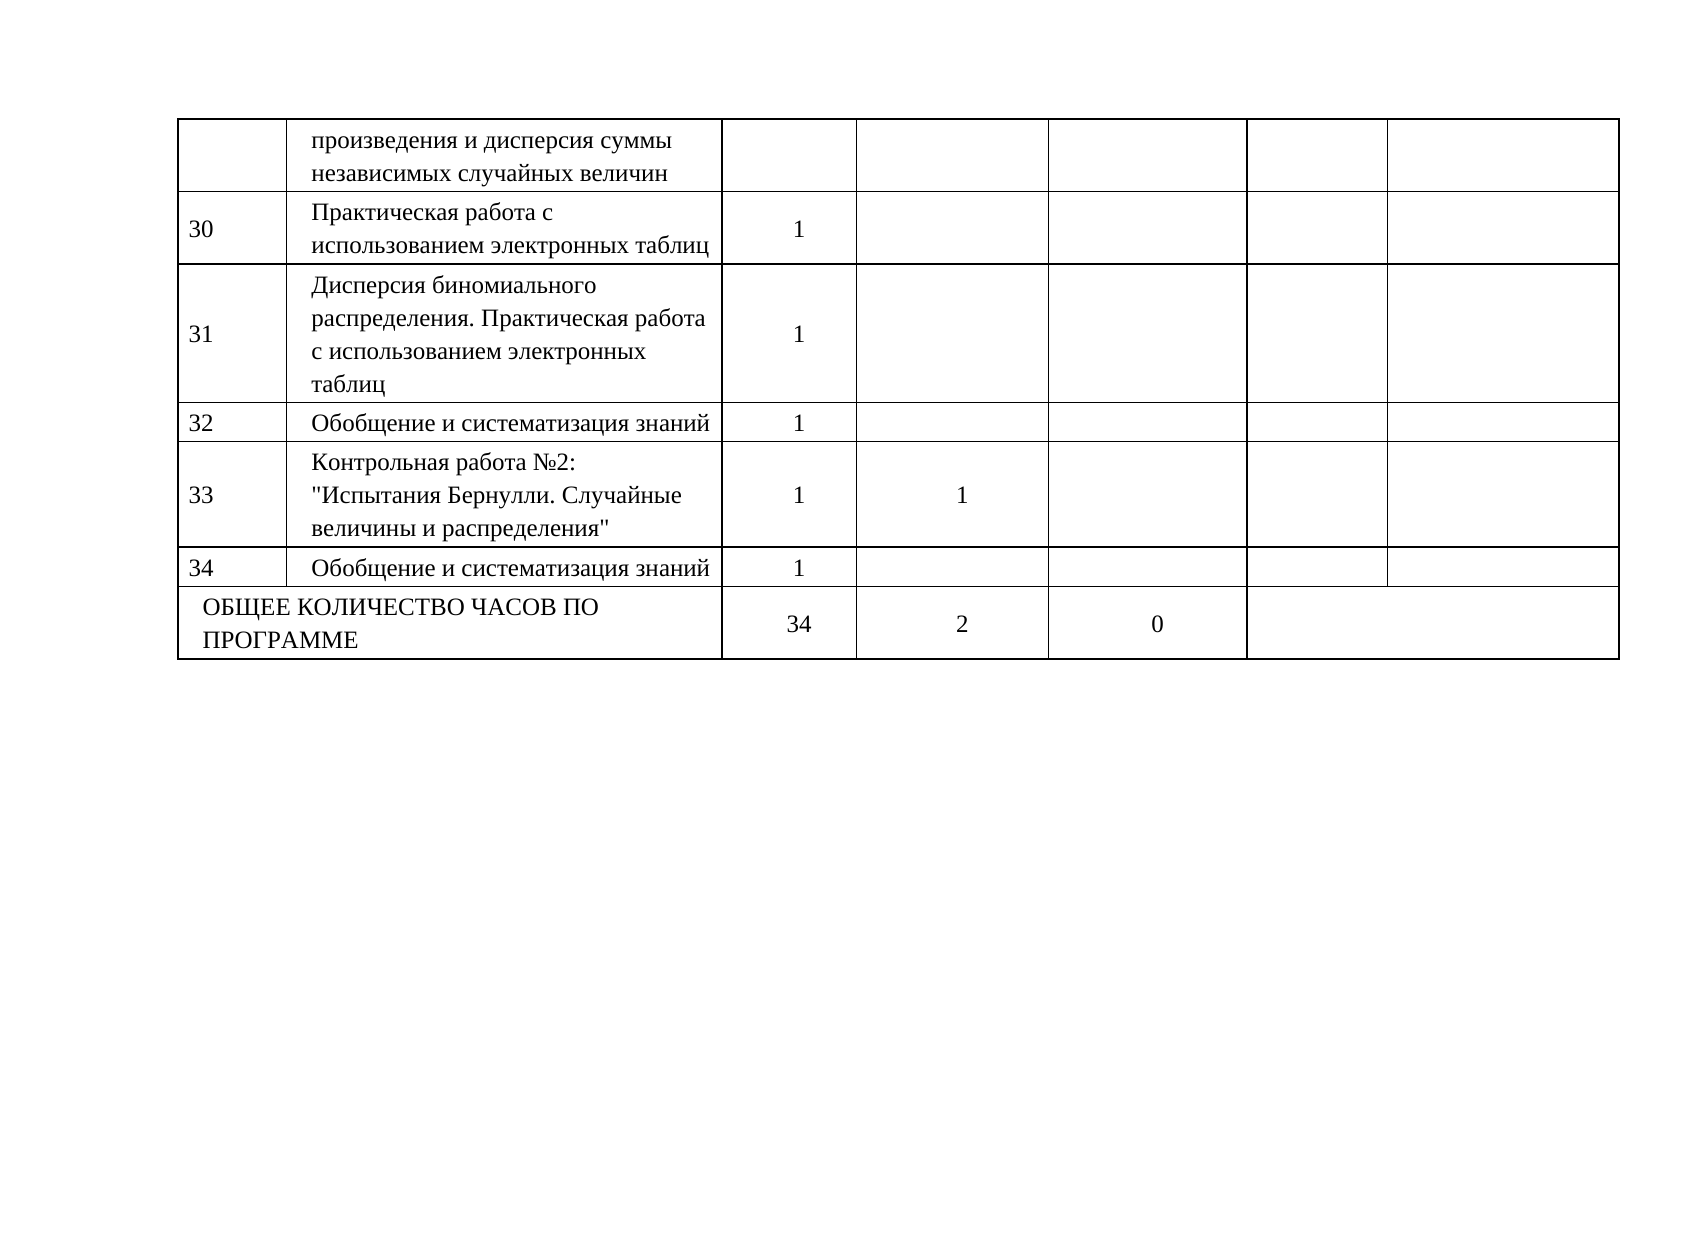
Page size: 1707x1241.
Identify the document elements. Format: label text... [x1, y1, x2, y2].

table_cell 33 [179, 442, 286, 546]
table_cell 32 [179, 403, 286, 441]
table_cell [1248, 120, 1387, 191]
table_cell [1049, 120, 1246, 191]
table_cell 1 [723, 120, 856, 191]
table_cell 1 [723, 265, 856, 401]
table_cell 29 [179, 120, 286, 191]
table_cell 31 [179, 265, 286, 401]
table_cell Контрольная работа №2: "Испытания Бернулли. Случайные величины и распределения" [287, 442, 721, 546]
table_cell Обобщение и систематизация знаний [287, 403, 721, 441]
table_cell Дисперсия биномиального распределения. Практическая работа с использованием электронных таблиц [287, 265, 721, 401]
table_cell 2 [857, 587, 1048, 658]
table_cell [1388, 442, 1618, 546]
table_cell [857, 192, 1048, 263]
table_cell [857, 120, 1048, 191]
table_cell [1049, 265, 1246, 401]
table_cell 34 [179, 548, 286, 586]
table_cell [1248, 403, 1387, 441]
table_cell [1388, 192, 1618, 263]
table_cell 1 [723, 192, 856, 263]
table_cell 34 [723, 587, 856, 658]
table_cell 1 [723, 548, 856, 586]
table_cell [857, 265, 1048, 401]
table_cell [287, 120, 721, 191]
table_cell [1049, 192, 1246, 263]
table_cell [1388, 265, 1618, 401]
table_cell 1 [723, 442, 856, 546]
table_cell [1049, 442, 1246, 546]
table_cell 0 [1049, 587, 1246, 658]
table_cell [1388, 403, 1618, 441]
table_cell [1248, 265, 1387, 401]
table_cell [1049, 403, 1246, 441]
table_cell [1388, 548, 1618, 586]
table_cell [1388, 120, 1618, 191]
table_cell [1248, 442, 1387, 546]
table_cell 30 [179, 192, 286, 263]
table_cell [857, 403, 1048, 441]
table_cell Практическая работа с использованием электронных таблиц [287, 192, 721, 263]
table_cell [1248, 192, 1387, 263]
table_cell Обобщение и систематизация знаний [287, 548, 721, 586]
table_cell 1 [723, 403, 856, 441]
table_cell 1 [857, 442, 1048, 546]
table_cell [1248, 587, 1618, 658]
table_cell [1049, 548, 1246, 586]
table_cell [1248, 548, 1387, 586]
table_cell [857, 548, 1048, 586]
table_cell ОБЩЕЕ КОЛИЧЕСТВО ЧАСОВ ПО ПРОГРАММЕ [179, 587, 721, 658]
